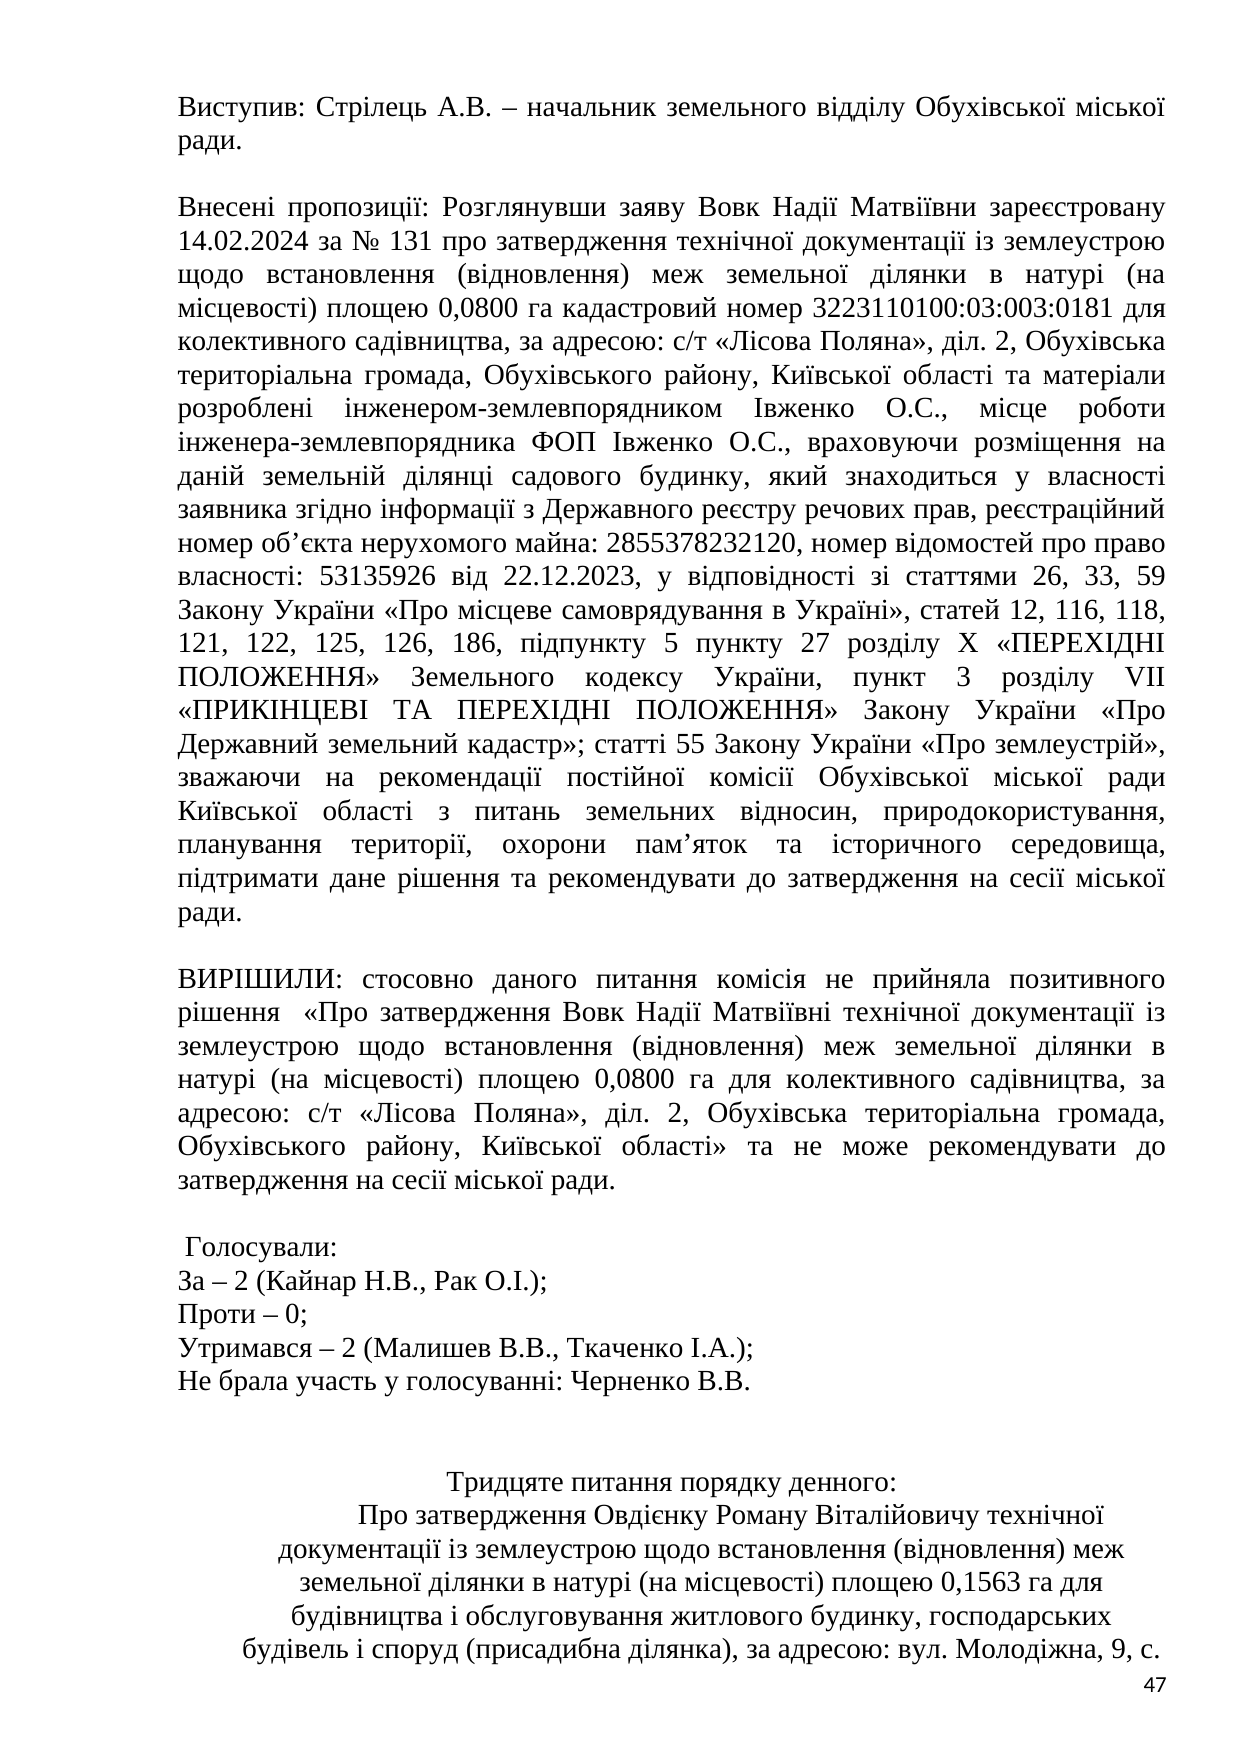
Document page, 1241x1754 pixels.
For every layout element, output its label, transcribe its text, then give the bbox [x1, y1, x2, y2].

text За – 2 (Кайнар Н.В., Рак О.І.); [177, 1263, 1166, 1296]
text Утримався – 2 (Малишев В.В., Ткаченко І.А.); [177, 1330, 1166, 1363]
text ВИРІШИЛИ: стосовно даного питання комісія не прийняла позитивного рішення «Про затвердження Вовк Надії Матвіївні технічної документації із землеустрою щодо встановлення (відновлення) меж земельної ділянки в натурі (на місцевості) площею 0,0800 га для колективного садівництва, за адресою: с/т «Лісова Поляна», діл. 2, Обухівська територіальна громада, Обухівського району, Київської області» та не може рекомендувати до затвердження на сесії міської ради. [177, 961, 1166, 1196]
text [236, 1497, 1166, 1665]
text Голосували: [177, 1229, 1166, 1263]
text Тридцяте питання порядку денного: [177, 1464, 1166, 1497]
text Проти – 0; [177, 1296, 1166, 1330]
text Не брала участь у голосуванні: Черненко В.В. [177, 1363, 1166, 1397]
text Внесені пропозиції: Розглянувши заяву Вовк Надії Матвіївни зареєстровану 14.02.2024 за № 131 про затвердження технічної документації із землеустрою щодо встановлення (відновлення) меж земельної ділянки в натурі (на місцевості) площею 0,0800 га кадастровий номер 3223110100:03:003:0181 для колективного садівництва, за адресою: с/т «Лісова Поляна», діл. 2, Обухівська територіальна громада, Обухівського району, Київської області та матеріали розроблені інженером-землевпорядником Івженко О.С., місце роботи інженера-землевпорядника ФОП Івженко О.С., враховуючи розміщення на даній земельній ділянці садового будинку, який знаходиться у власності заявника згідно інформації з Державного реєстру речових прав, реєстраційний номер об’єкта нерухомого майна: 2855378232120, номер відомостей про право власності: 53135926 від 22.12.2023, у відповідності зі статтями 26, 33, 59 Закону України «Про місцеве самоврядування в Україні», статей 12, 116, 118, 121, 122, 125, 126, 186, підпункту 5 пункту 27 розділу X «ПЕРЕХІДНІ ПОЛОЖЕННЯ» Земельного кодексу України, пункт 3 розділу VII «ПРИКІНЦЕВІ ТА ПЕРЕХІДНІ ПОЛОЖЕННЯ» Закону України «Про Державний земельний кадастр»; статті 55 Закону України «Про землеустрій», зважаючи на рекомендації постійної комісії Обухівської міської ради Київської області з питань земельних відносин, природокористування, планування території, охорони пам’яток та історичного середовища, підтримати дане рішення та рекомендувати до затвердження на сесії міської ради. [177, 189, 1166, 927]
text Виступив: Стрілець А.В. – начальник земельного відділу Обухівської міської ради. [177, 89, 1166, 156]
